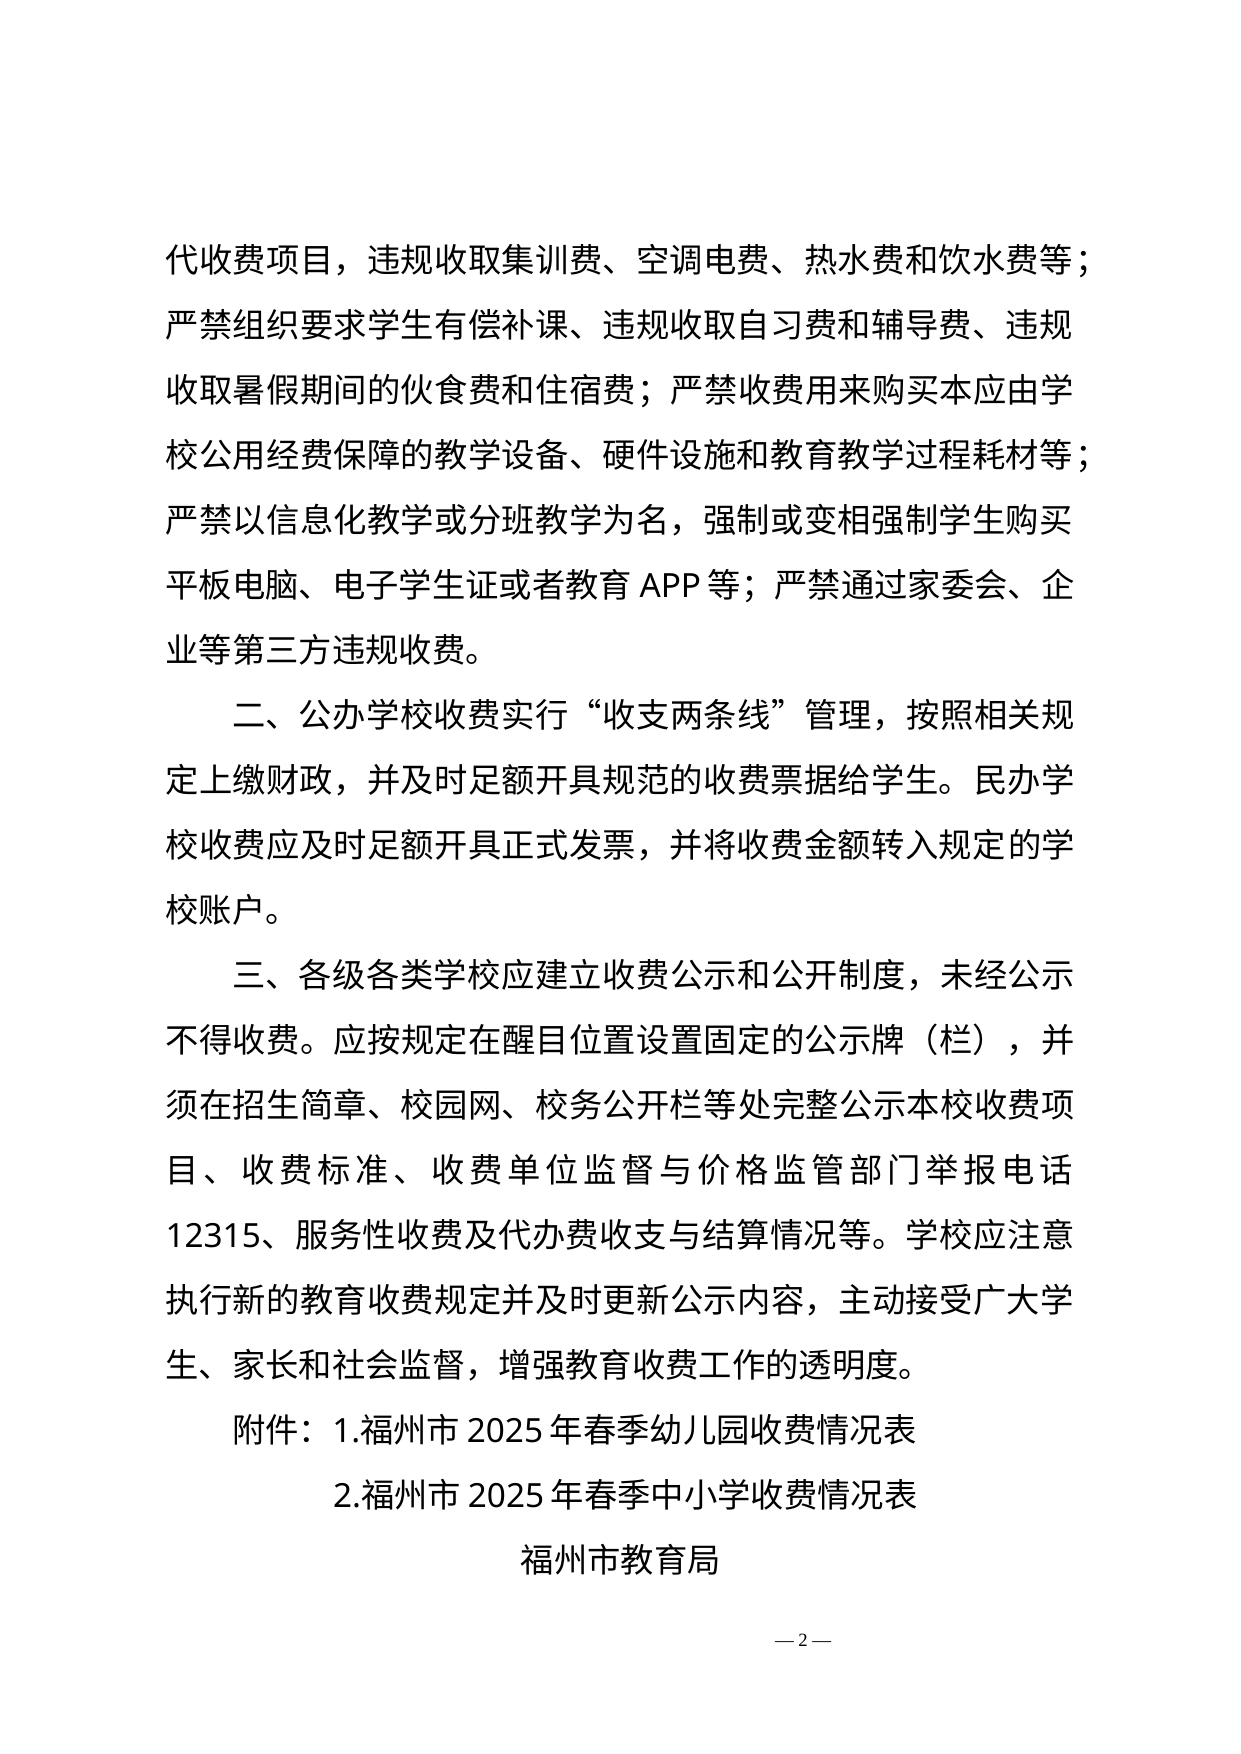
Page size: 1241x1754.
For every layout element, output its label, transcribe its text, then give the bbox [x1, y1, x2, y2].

text 2.福州市2025年春季中小学收费情况表 [165, 1461, 1075, 1526]
text 附件：1.福州市2025年春季幼儿园收费情况表 [165, 1396, 1075, 1461]
list 公办学校收费实行“收支两条线”管理，按照相关规定上缴财政，并及时足额开具规范的收费票据给学生。民办学校收费应及时足额开具正式发票，并将收费金额转入规定的学校账户。 [165, 681, 1075, 941]
text 福州市教育局 [165, 1526, 1075, 1591]
list 各级各类学校应建立收费公示和公开制度，未经公示不得收费。应按规定在醒目位置设置固定的公示牌（栏），并须在招生简章、校园网、校务公开栏等处完整公示本校收费项目、收费标准、收费单位监督与价格监管部门举报电话12315、服务性收费及代办费收支与结算情况等。学校应注意执行新的教育收费规定并及时更新公示内容，主动接受广大学生、家长和社会监督，增强教育收费工作的透明度。 [165, 941, 1075, 1396]
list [165, 226, 1075, 681]
